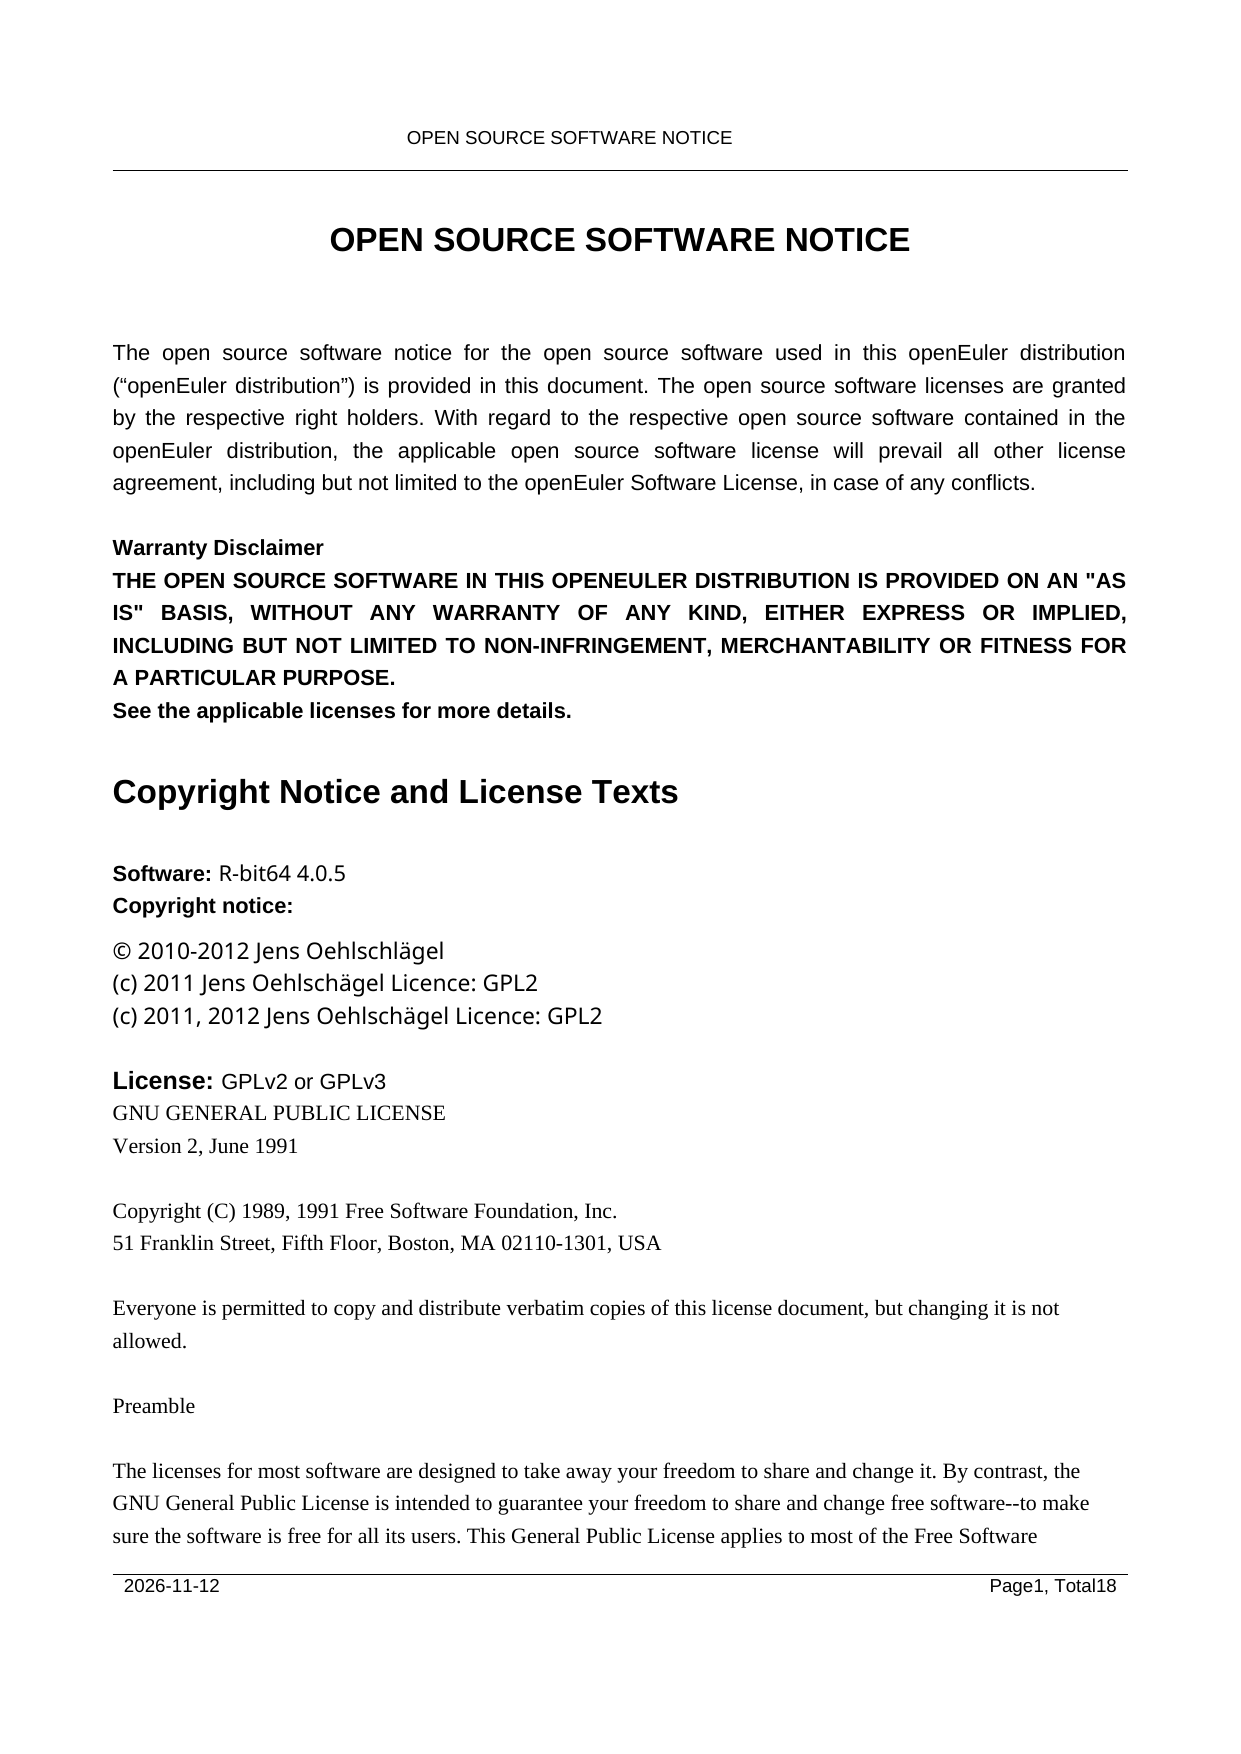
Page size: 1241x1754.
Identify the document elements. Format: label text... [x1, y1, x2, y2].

text OPEN SOURCE SOFTWARE NOTICE [112, 206, 1128, 271]
text Copyright notice: [112, 889, 1128, 921]
text THE OPEN SOURCE SOFTWARE IN THIS OPENEULER DISTRIBUTION IS PROVIDED ON AN "AS IS" BASIS, WITHOUT ANY WARRANTY OF ANY KIND, EITHER EXPRESS OR IMPLIED, INCLUDING BUT NOT LIMITED TO NON-INFRINGEMENT, MERCHANTABILITY OR FITNESS FOR A PARTICULAR PURPOSE. See the applicable licenses for more details. [112, 564, 1128, 726]
title Software: R-bit64 4.0.5 [112, 856, 1128, 889]
text License: GPLv2 or GPLv3 [112, 1064, 1128, 1096]
text Warranty Disclaimer [112, 531, 1128, 564]
text The open source software notice for the open source software used in this openEuler distribution (“openEuler distribution”) is provided in this document. The open source software licenses are granted by the respective right holders. With regard to the respective open source software contained in the openEuler distribution, the applicable open source software license will prevail all other license agreement, including but not limited to the openEuler Software License, in case of any conflicts. [112, 336, 1128, 499]
text © 2010-2012 Jens Oehlschlägel (c) 2011 Jens Oehlschägel Licence: GPL2 (c) 2011, 2012 Jens Oehlschägel Licence: GPL2 [112, 934, 1128, 1064]
text Copyright Notice and License Texts [112, 759, 1128, 824]
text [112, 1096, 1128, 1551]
